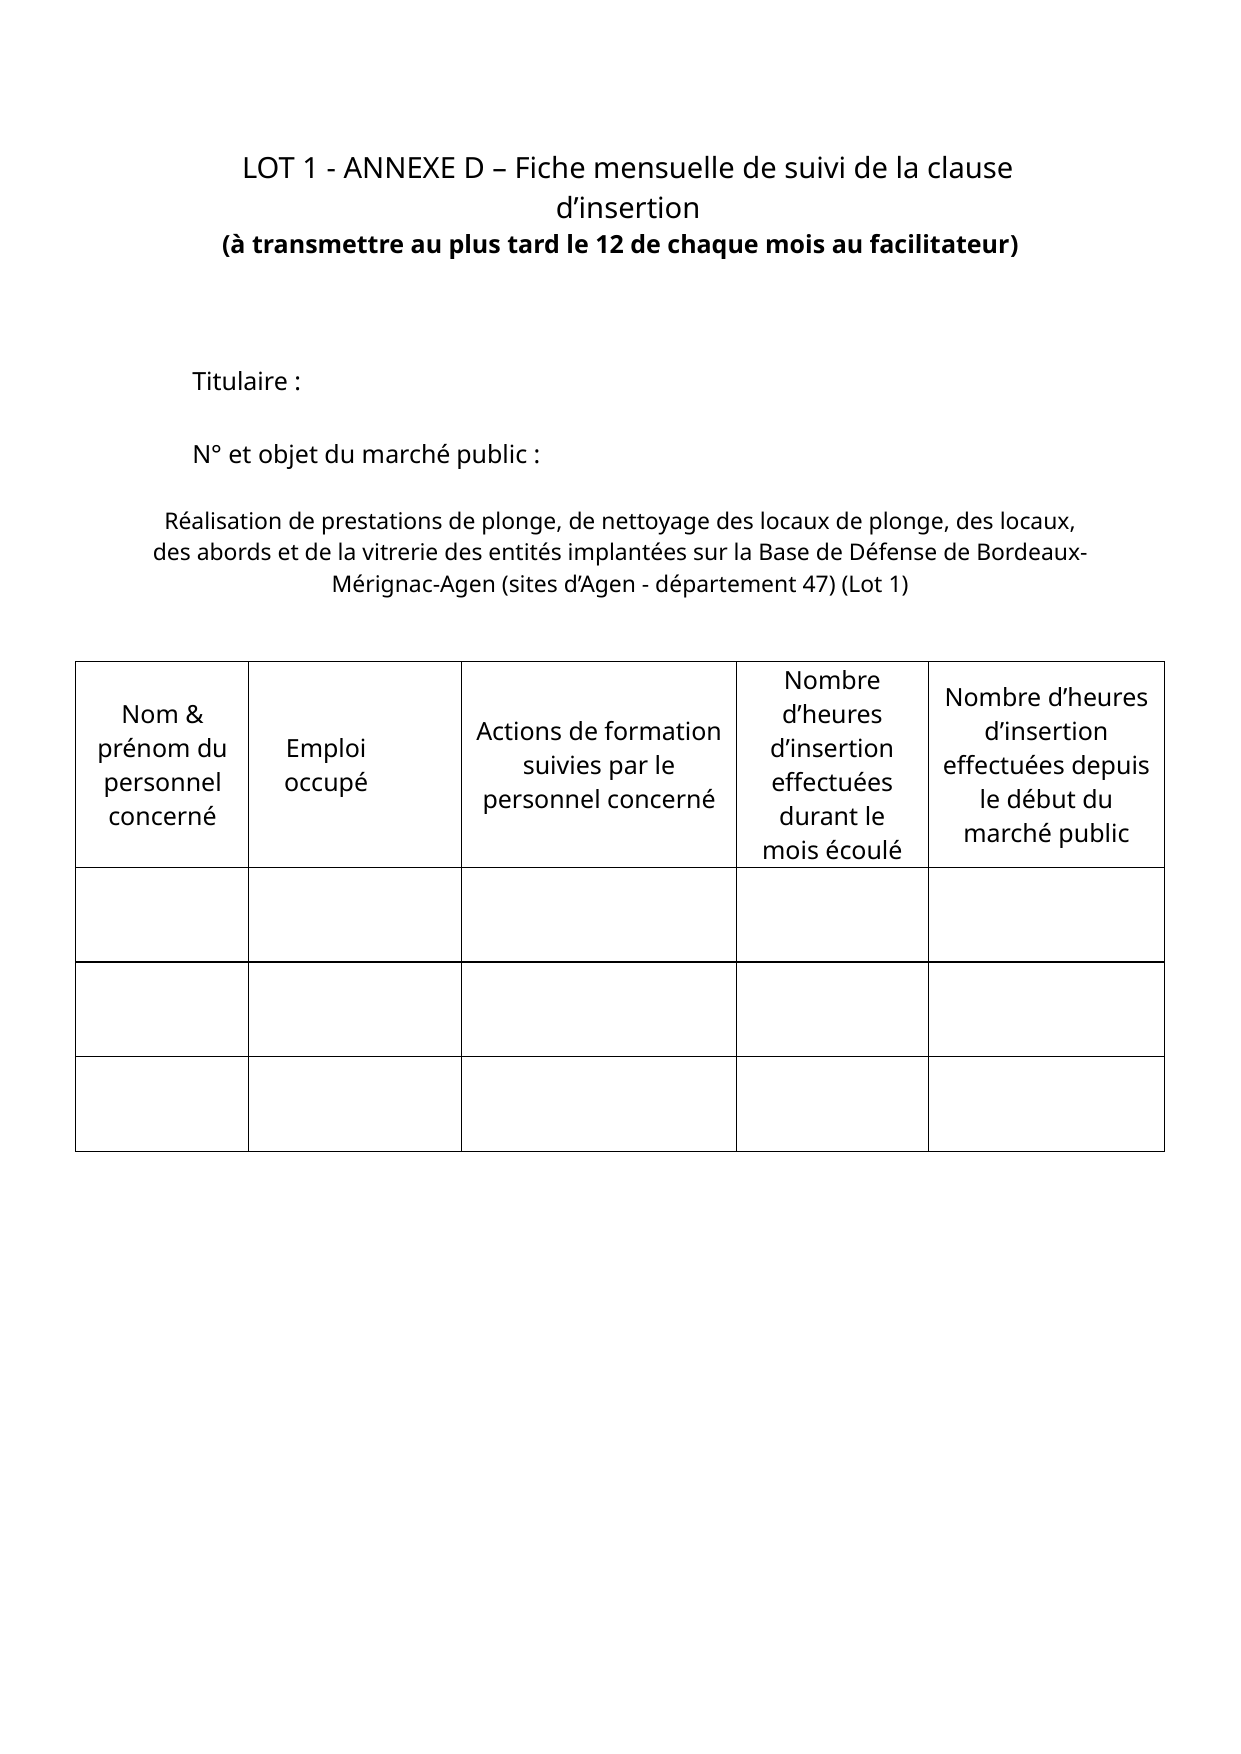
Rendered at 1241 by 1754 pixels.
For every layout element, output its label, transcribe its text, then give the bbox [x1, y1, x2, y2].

table_cell [76, 1057, 248, 1151]
table_header Emploi occupé [249, 662, 461, 867]
text Titulaire : [148, 363, 1093, 397]
table_header Nom & prénom du personnel concerné [76, 662, 248, 867]
subtitle LOT 1 - ANNEXE D – Fiche mensuelle de suivi de la clause d’insertion [148, 148, 1063, 227]
table_cell [76, 963, 248, 1056]
text Réalisation de prestations de plonge, de nettoyage des locaux de plonge, des locaux, des abords et de la vitrerie des entités implantées sur la Base de Défense de Bordeaux-Mérignac-Agen (sites d’Agen - département 47) (Lot 1) [148, 505, 1093, 599]
table_header Nombre d’heures d’insertion effectuées depuis le début du marché public [929, 662, 1164, 867]
text N° et objet du marché public : [148, 437, 1093, 471]
table_header Actions de formation suivies par le personnel concerné [462, 662, 736, 867]
table_cell [249, 963, 461, 1056]
table_cell [737, 1057, 928, 1151]
table_cell [929, 1057, 1164, 1151]
table_cell [249, 868, 461, 961]
table_cell [249, 1057, 461, 1151]
text (à transmettre au plus tard le 12 de chaque mois au facilitateur) [148, 227, 1093, 261]
table_cell [76, 868, 248, 961]
table_header Nombre d’heures d’insertion effectuées durant le mois écoulé [737, 662, 928, 867]
table_cell [462, 868, 736, 961]
table_cell [737, 963, 928, 1056]
table_cell [462, 1057, 736, 1151]
table_cell [737, 868, 928, 961]
table_cell [929, 963, 1164, 1056]
table_cell [929, 868, 1164, 961]
table_cell [462, 963, 736, 1056]
